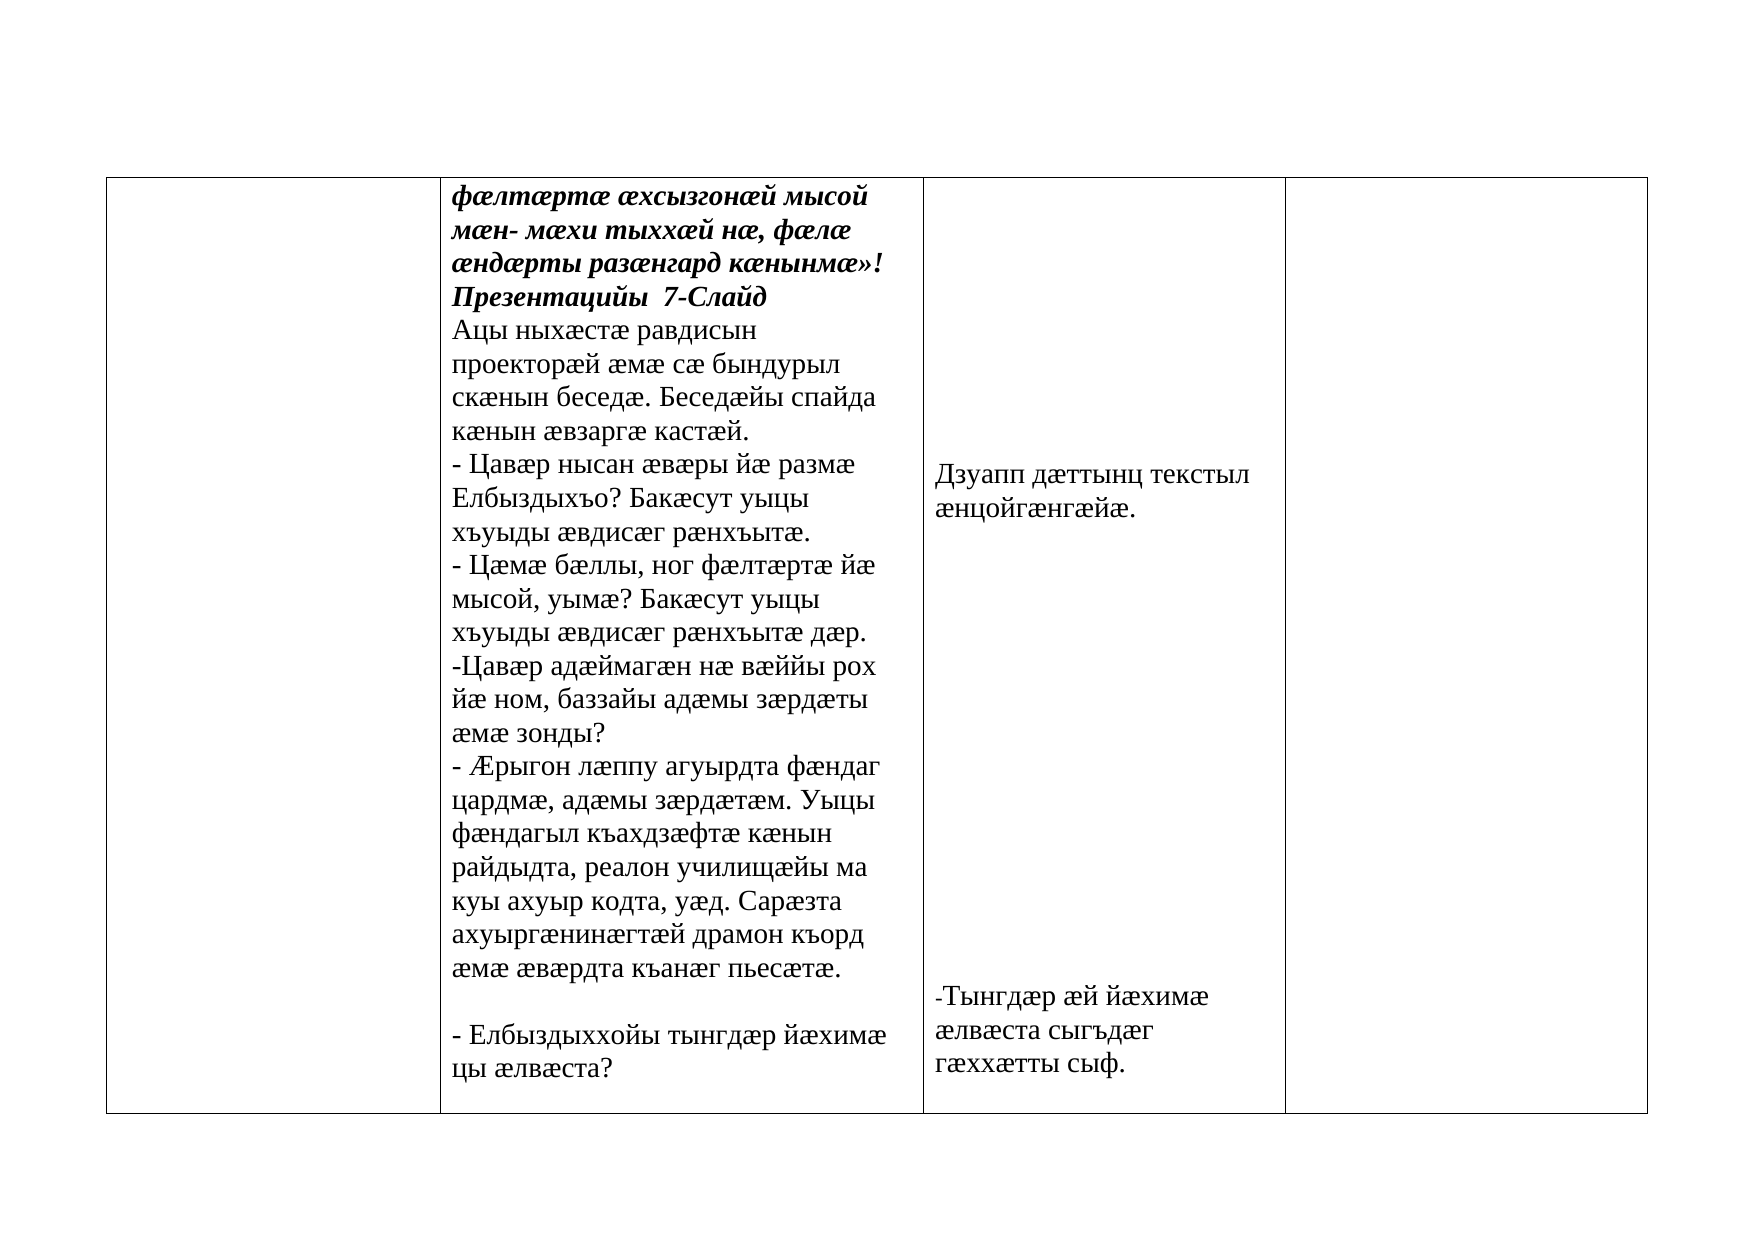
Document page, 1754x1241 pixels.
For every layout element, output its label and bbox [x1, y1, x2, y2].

table_cell [1286, 178, 1647, 1113]
table_cell [924, 178, 1285, 1113]
table_cell [441, 178, 923, 1113]
table_cell [107, 178, 440, 1113]
